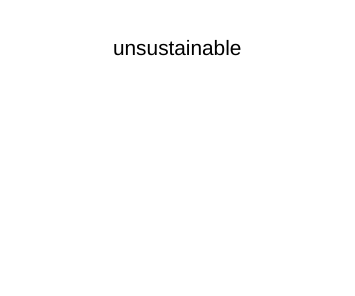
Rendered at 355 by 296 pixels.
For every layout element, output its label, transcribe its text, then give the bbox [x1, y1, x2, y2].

text unsustainable [113, 35, 242, 59]
